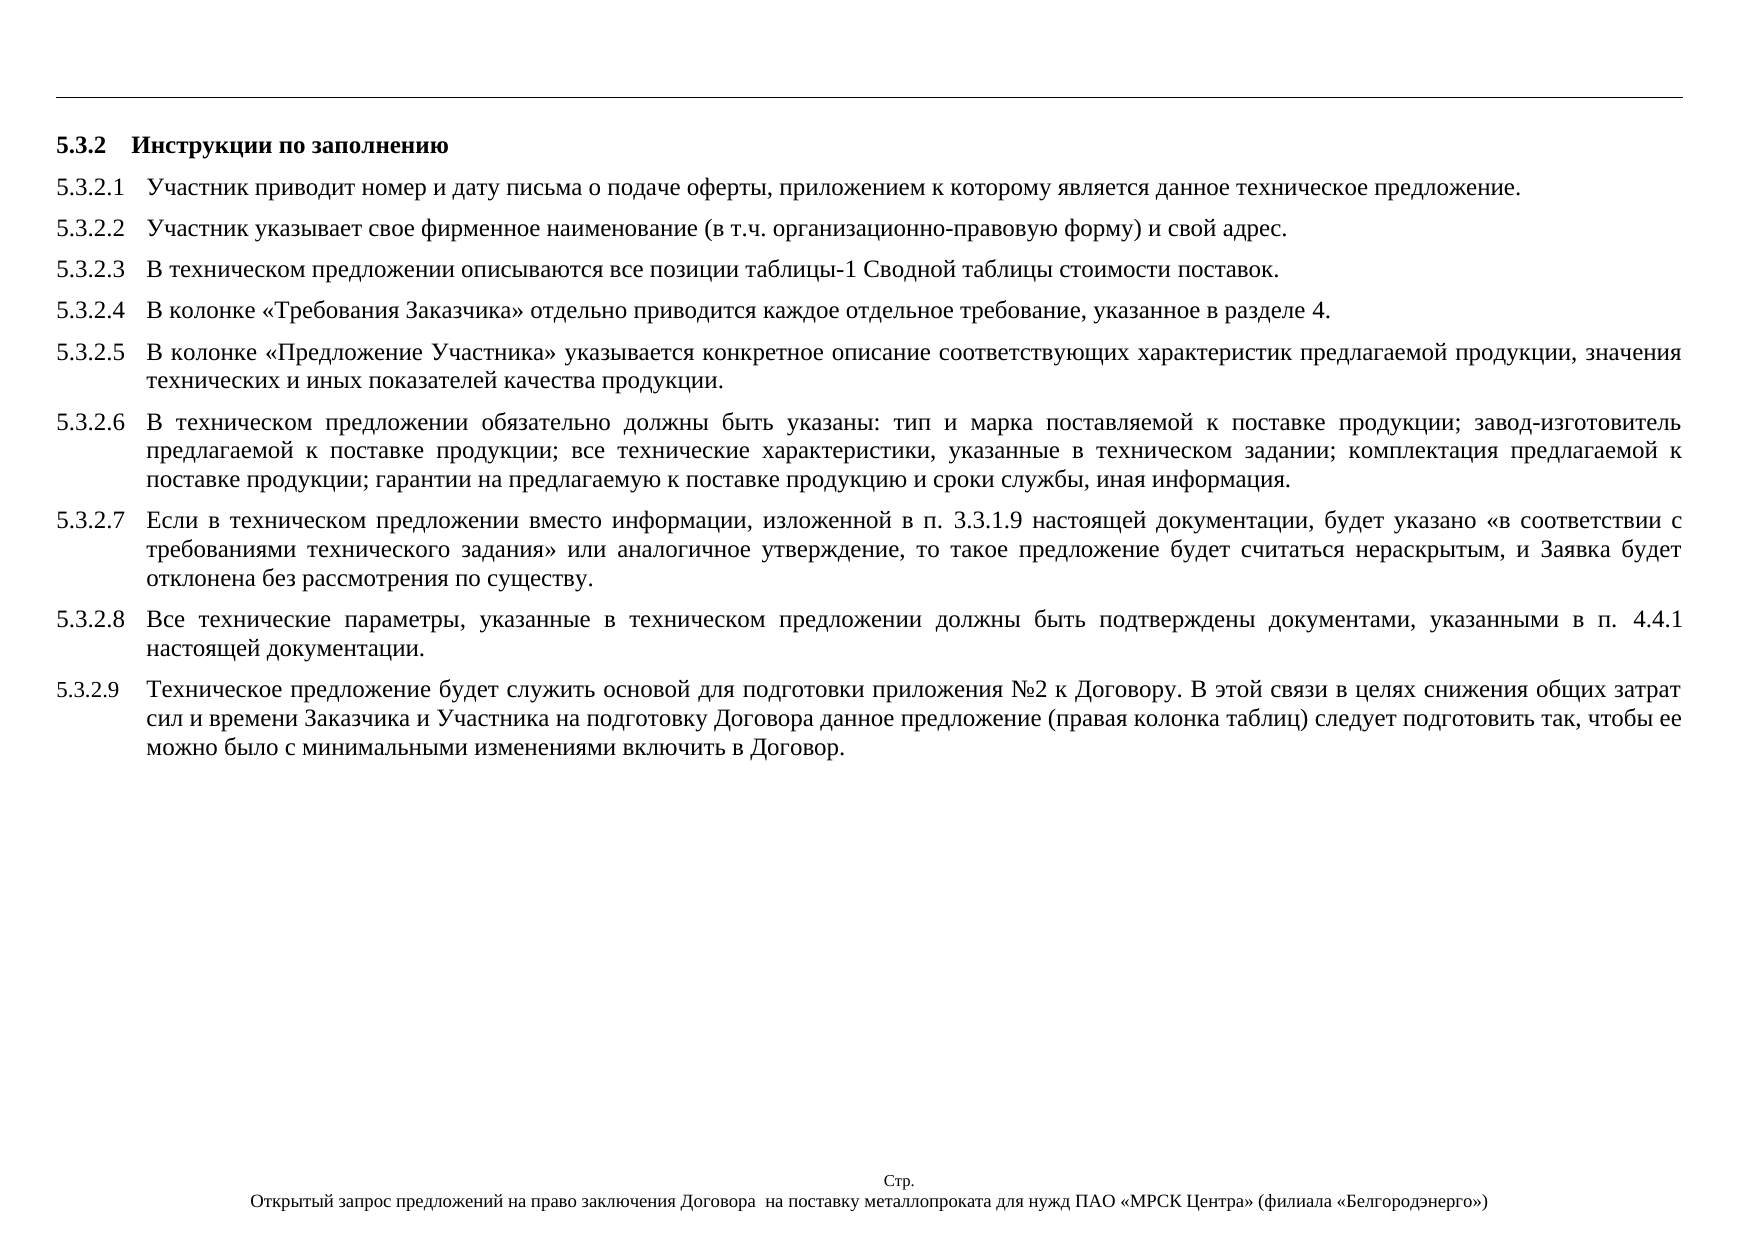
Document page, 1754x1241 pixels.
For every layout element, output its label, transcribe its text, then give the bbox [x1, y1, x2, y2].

list Участник приводит номер и дату письма о подаче оферты, приложением к которому является данное техническое предложение. [56, 172, 1683, 201]
list Все технические параметры, указанные в техническом предложении должны быть подтверждены документами, указанными в п. 4.4.1 настоящей документации. [56, 604, 1683, 662]
list В техническом предложении описываются все позиции таблицы-1 Сводной таблицы стоимости поставок. [56, 254, 1683, 283]
list В колонке «Предложение Участника» указывается конкретное описание соответствующих характеристик предлагаемой продукции, значения технических и иных показателей качества продукции. [56, 337, 1683, 394]
list В колонке «Требования Заказчика» отдельно приводится каждое отдельное требование, указанное в разделе 4. [56, 296, 1683, 324]
list Техническое предложение будет служить основой для подготовки приложения №2 к Договору. В этой связи в целях снижения общих затрат сил и времени Заказчика и Участника на подготовку Договора данное предложение (правая колонка таблиц) следует подготовить так, чтобы ее можно было с минимальными изменениями включить в Договор. [56, 674, 1683, 761]
list В техническом предложении обязательно должны быть указаны: тип и марка поставляемой к поставке продукции; завод-изготовитель предлагаемой к поставке продукции; все технические характеристики, указанные в техническом задании; комплектация предлагаемой к поставке продукции; гарантии на предлагаемую к поставке продукцию и сроки службы, иная информация. [56, 407, 1683, 493]
list Участник указывает свое фирменное наименование (в т.ч. организационно-правовую форму) и свой адрес. [56, 213, 1683, 242]
subtitle Инструкции по заполнению [56, 131, 1683, 159]
list Если в техническом предложении вместо информации, изложенной в п. 3.3.1.9 настоящей документации, будет указано «в соответствии с требованиями технического задания» или аналогичное утверждение, то такое предложение будет считаться нераскрытым, и Заявка будет отклонена без рассмотрения по существу. [56, 506, 1683, 592]
